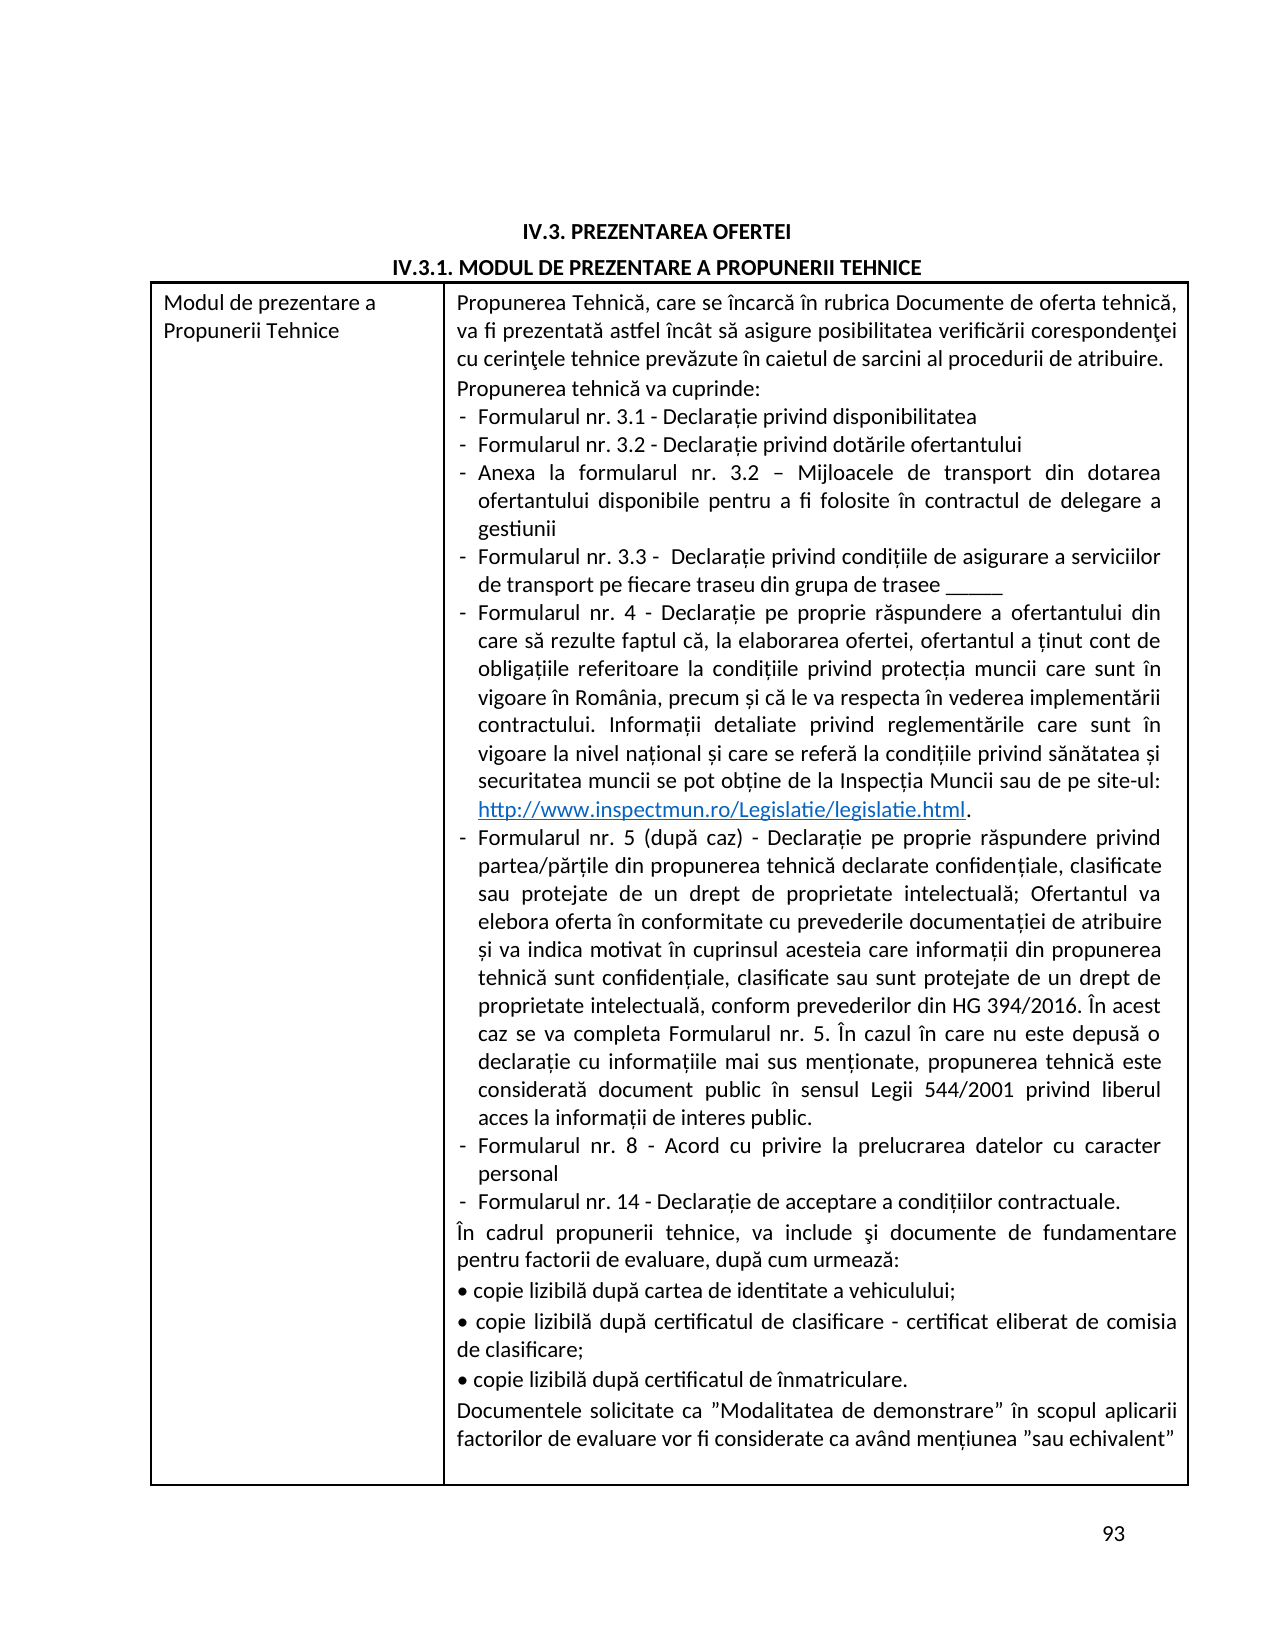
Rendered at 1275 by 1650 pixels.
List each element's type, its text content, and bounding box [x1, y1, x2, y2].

text IV.3. PREZENTAREA OFERTEI [189, 217, 1125, 245]
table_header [152, 284, 443, 1484]
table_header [445, 284, 1187, 1484]
text IV.3.1. MODUL DE PREZENTARE A PROPUNERII TEHNICE [189, 253, 1125, 281]
